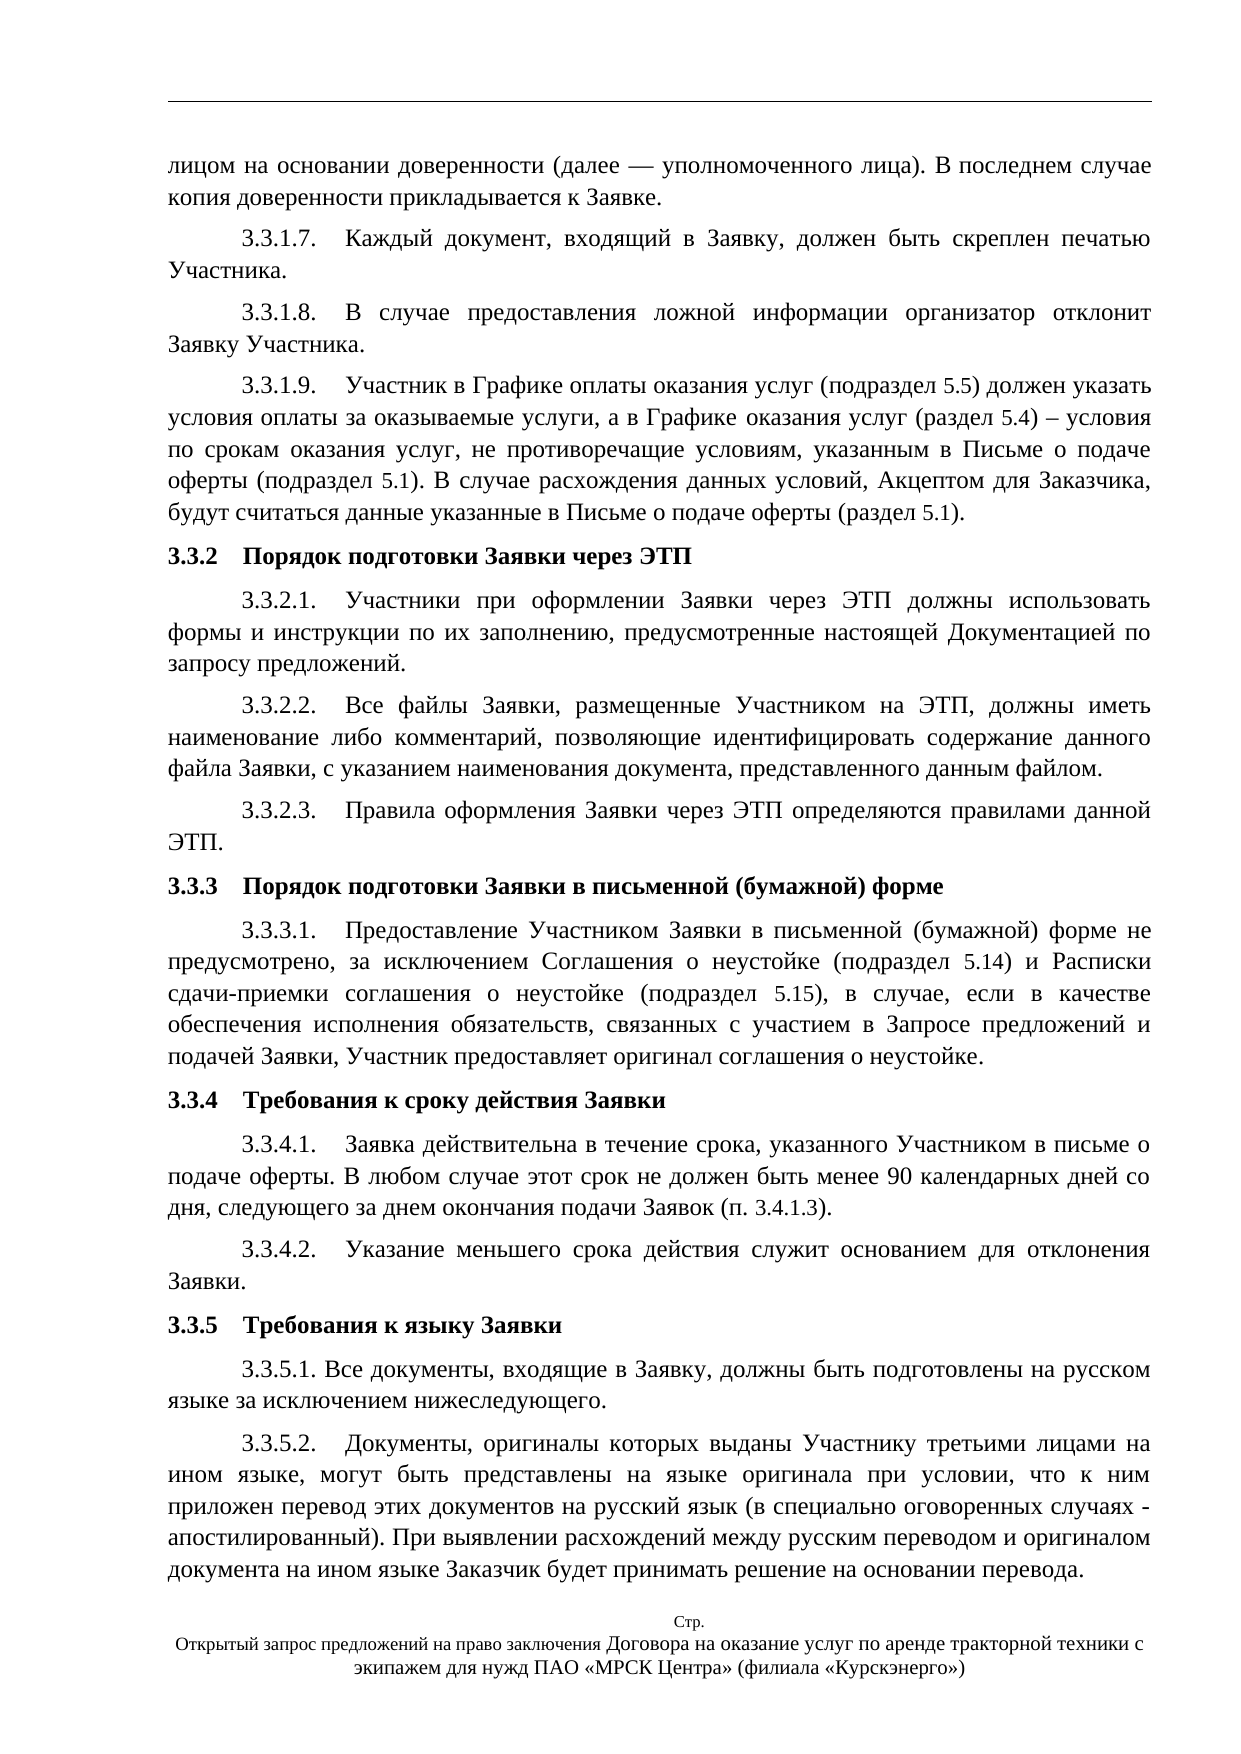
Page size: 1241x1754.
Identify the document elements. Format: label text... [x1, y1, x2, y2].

list Документы, оригиналы которых выданы Участнику третьими лицами на ином языке, могут быть представлены на языке оригинала при условии, что к ним приложен перевод этих документов на русский язык (в специально оговоренных случаях - апостилированный). При выявлении расхождений между русским переводом и оригиналом документа на ином языке Заказчик будет принимать решение на основании перевода. [168, 1428, 1152, 1583]
subtitle Требования к сроку действия Заявки [168, 1085, 1152, 1114]
list Каждый документ, входящий в Заявку, должен быть скреплен печатью Участника. [168, 223, 1152, 284]
subtitle Требования к языку Заявки [168, 1310, 1152, 1339]
list Участник в Графике оплаты оказания услуг (подраздел 5.5) должен указать условия оплаты за оказываемые услуги, а в Графике оказания услуг (раздел 5.4) – условия по срокам оказания услуг, не противоречащие условиям, указанным в Письме о подаче оферты (подраздел 5.1). В случае расхождения данных условий, Акцептом для Заказчика, будут считаться данные указанные в Письме о подаче оферты (раздел 5.1). [168, 371, 1152, 526]
list В случае предоставления ложной информации организатор отклонит Заявку Участника. [168, 297, 1152, 357]
list Все файлы Заявки, размещенные Участником на ЭТП, должны иметь наименование либо комментарий, позволяющие идентифицировать содержание данного файла Заявки, с указанием наименования документа, представленного данным файлом. [168, 690, 1152, 782]
subtitle Порядок подготовки Заявки через ЭТП [168, 541, 1152, 570]
list Предоставление Участником Заявки в письменной (бумажной) форме не предусмотрено, за исключением Соглашения о неустойке (подраздел 5.14) и Расписки сдачи-приемки соглашения о неустойке (подраздел 5.15), в случае, если в качестве обеспечения исполнения обязательств, связанных с участием в Запросе предложений и подачей Заявки, Участник предоставляет оригинал соглашения о неустойке. [168, 915, 1152, 1070]
list Участники при оформлении Заявки через ЭТП должны использовать формы и инструкции по их заполнению, предусмотренные настоящей Документацией по запросу предложений. [168, 585, 1152, 677]
list Указание меньшего срока действия служит основанием для отклонения Заявки. [168, 1234, 1151, 1295]
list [168, 150, 1152, 210]
list Заявка действительна в течение срока, указанного Участником в письме о подаче оферты. В любом случае этот срок не должен быть менее 90 календарных дней со дня, следующего за днем окончания подачи Заявок (п. 3.4.1.3). [168, 1129, 1151, 1221]
text 3.3.5.1. Все документы, входящие в Заявку, должны быть подготовлены на русском языке за исключением нижеследующего. [168, 1354, 1152, 1414]
list Правила оформления Заявки через ЭТП определяются правилами данной ЭТП. [168, 795, 1152, 856]
subtitle Порядок подготовки Заявки в письменной (бумажной) форме [168, 871, 1152, 899]
